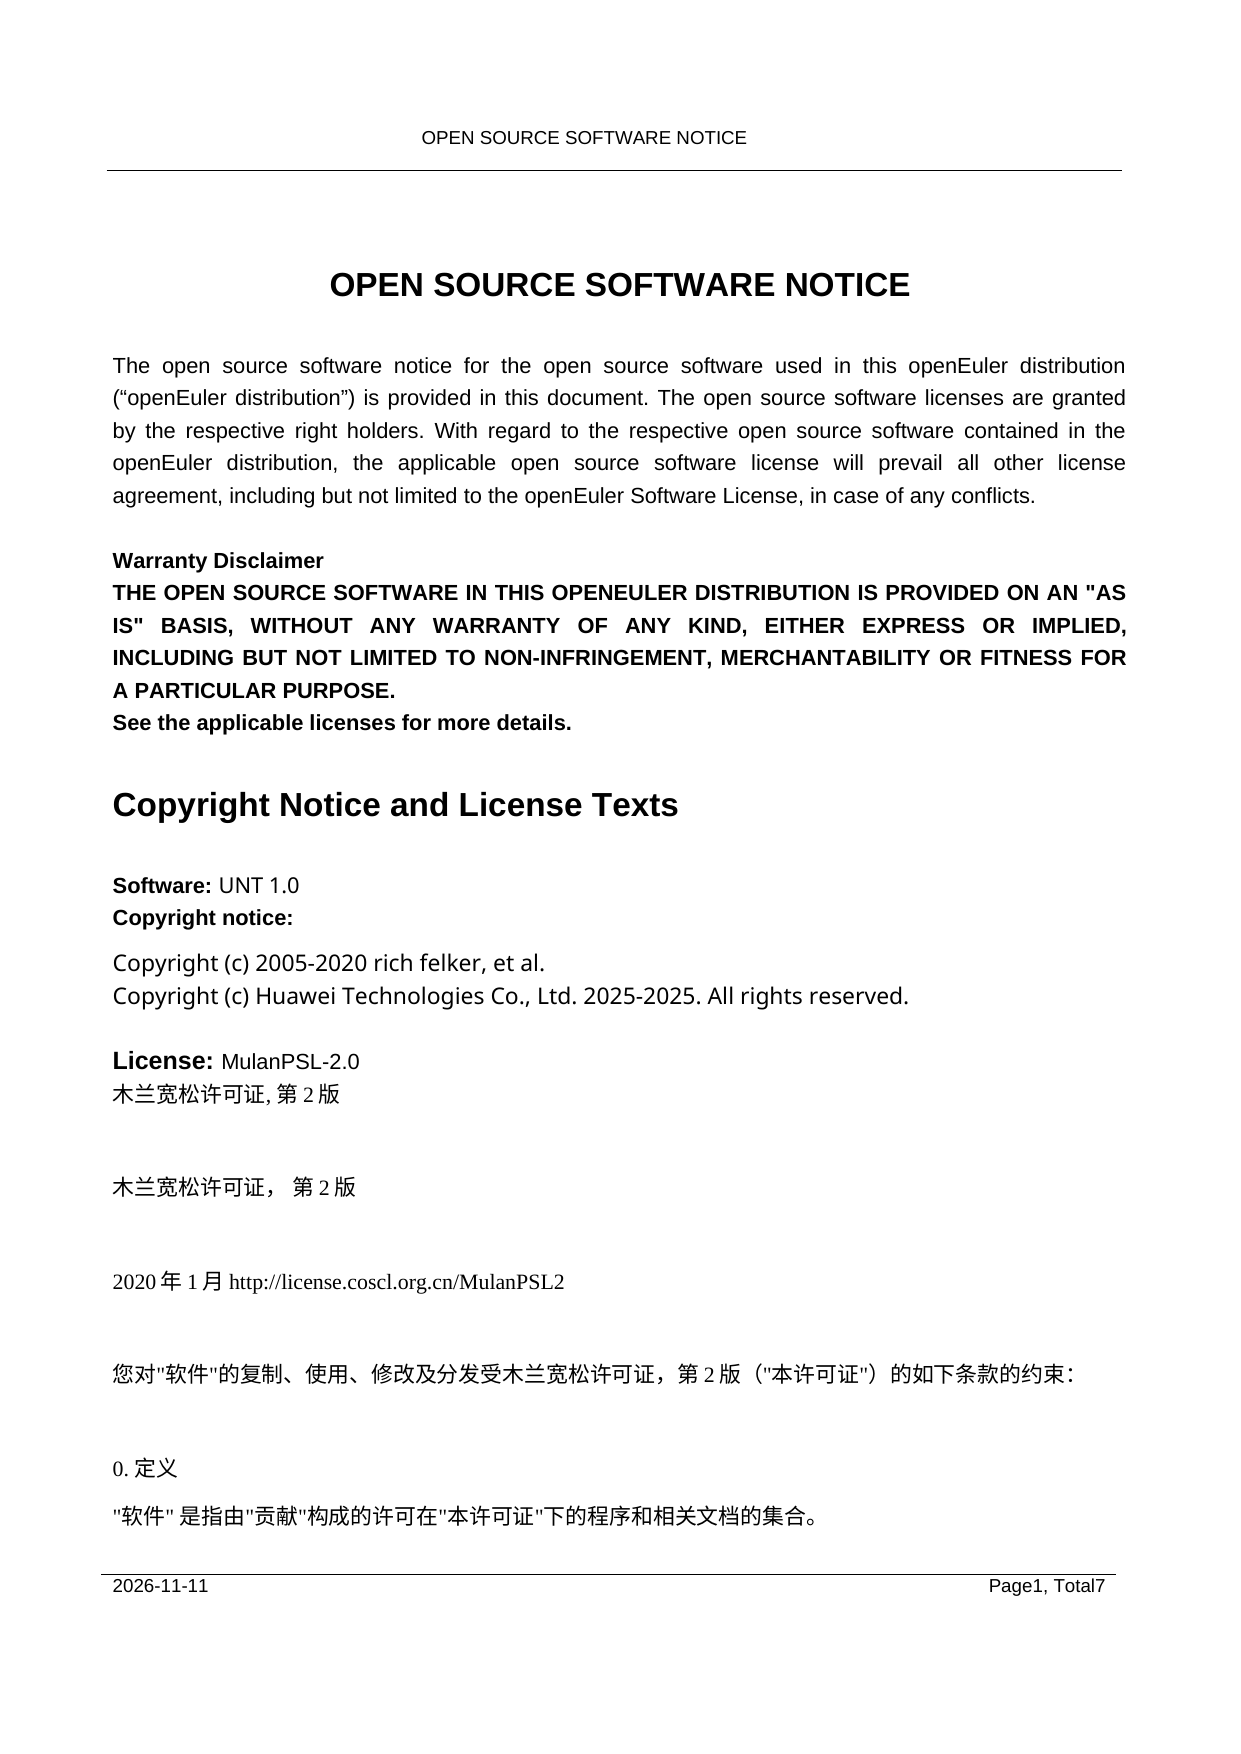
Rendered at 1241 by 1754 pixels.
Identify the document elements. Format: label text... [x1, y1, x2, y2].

text 木兰宽松许可证， 第2版 [112, 1170, 1128, 1202]
text 2020年1月 http://license.coscl.org.cn/MulanPSL2 [112, 1263, 1128, 1296]
text "软件" 是指由"贡献"构成的许可在"本许可证"下的程序和相关文档的集合。 [112, 1499, 1128, 1531]
text Copyright notice: [112, 901, 1128, 934]
text Copyright Notice and License Texts [112, 771, 1128, 836]
text 木兰宽松许可证, 第2版 [112, 1077, 1128, 1109]
text 您对"软件"的复制、使用、修改及分发受木兰宽松许可证，第2版（"本许可证"）的如下条款的约束： [112, 1357, 1128, 1389]
text 0. 定义 [112, 1450, 1128, 1483]
title Software: UNT 1.0 [112, 869, 1128, 901]
text The open source software notice for the open source software used in this openEuler distribution (“openEuler distribution”) is provided in this document. The open source software licenses are granted by the respective right holders. With regard to the respective open source software contained in the openEuler distribution, the applicable open source software license will prevail all other license agreement, including but not limited to the openEuler Software License, in case of any conflicts. [112, 349, 1128, 511]
text License: MulanPSL-2.0 [112, 1044, 1128, 1077]
text OPEN SOURCE SOFTWARE NOTICE [112, 251, 1128, 316]
text THE OPEN SOURCE SOFTWARE IN THIS OPENEULER DISTRIBUTION IS PROVIDED ON AN "AS IS" BASIS, WITHOUT ANY WARRANTY OF ANY KIND, EITHER EXPRESS OR IMPLIED, INCLUDING BUT NOT LIMITED TO NON-INFRINGEMENT, MERCHANTABILITY OR FITNESS FOR A PARTICULAR PURPOSE. See the applicable licenses for more details. [112, 576, 1128, 739]
text Warranty Disclaimer [112, 544, 1128, 576]
text Copyright (c) 2005-2020 rich felker, et al. Copyright (c) Huawei Technologies Co., Ltd. 2025-2025. All rights reserved. [112, 947, 1128, 1044]
